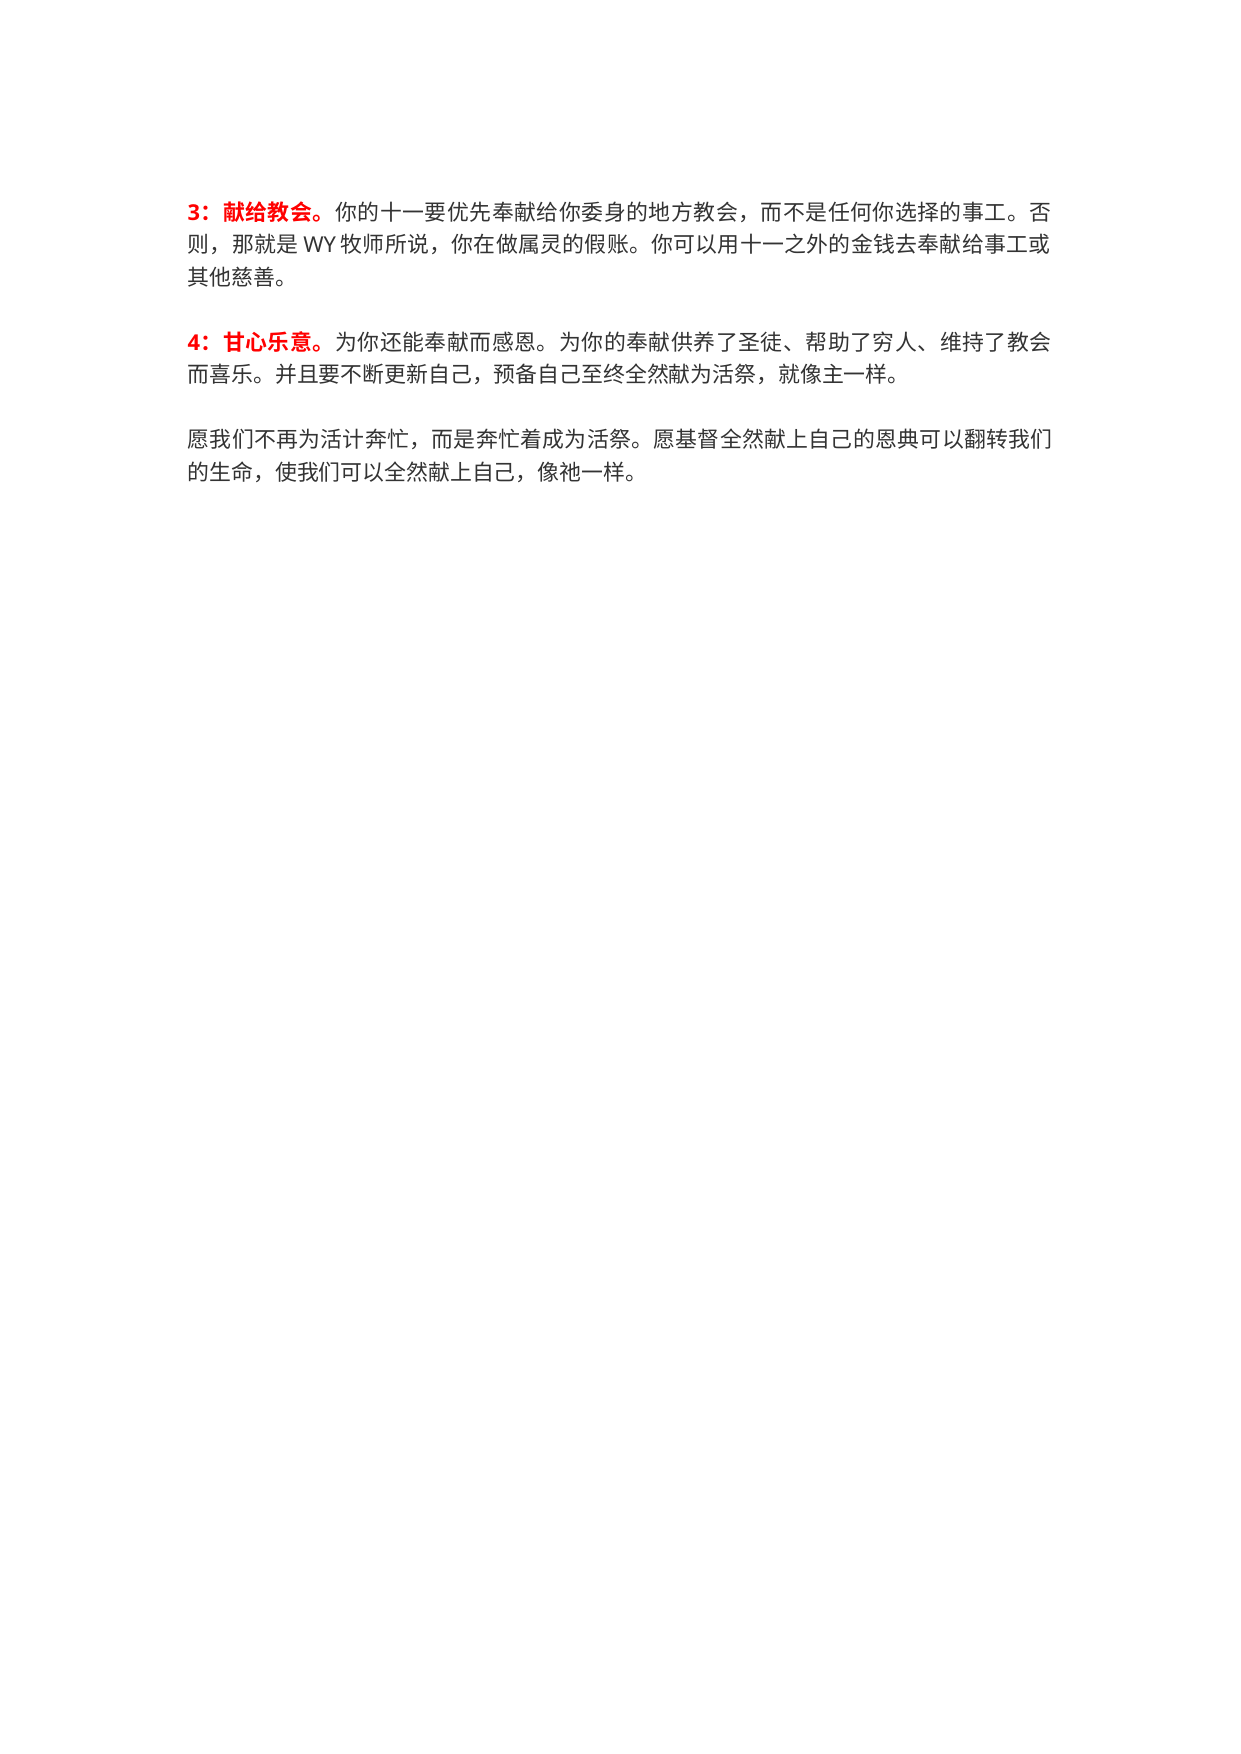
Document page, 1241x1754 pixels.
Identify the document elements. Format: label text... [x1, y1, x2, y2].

text 3：献给教会。你的十一要优先奉献给你委身的地方教会，而不是任何你选择的事工。否则，那就是WY牧师所说，你在做属灵的假账。你可以用十一之外的金钱去奉献给事工或其他慈善。 [187, 194, 1053, 292]
text 4：甘心乐意。为你还能奉献而感恩。为你的奉献供养了圣徒、帮助了穷人、维持了教会而喜乐。并且要不断更新自己，预备自己至终全然献为活祭，就像主一样。 [187, 324, 1053, 389]
text 愿我们不再为活计奔忙，而是奔忙着成为活祭。愿基督全然献上自己的恩典可以翻转我们的生命，使我们可以全然献上自己，像祂一样。 [187, 422, 1053, 487]
